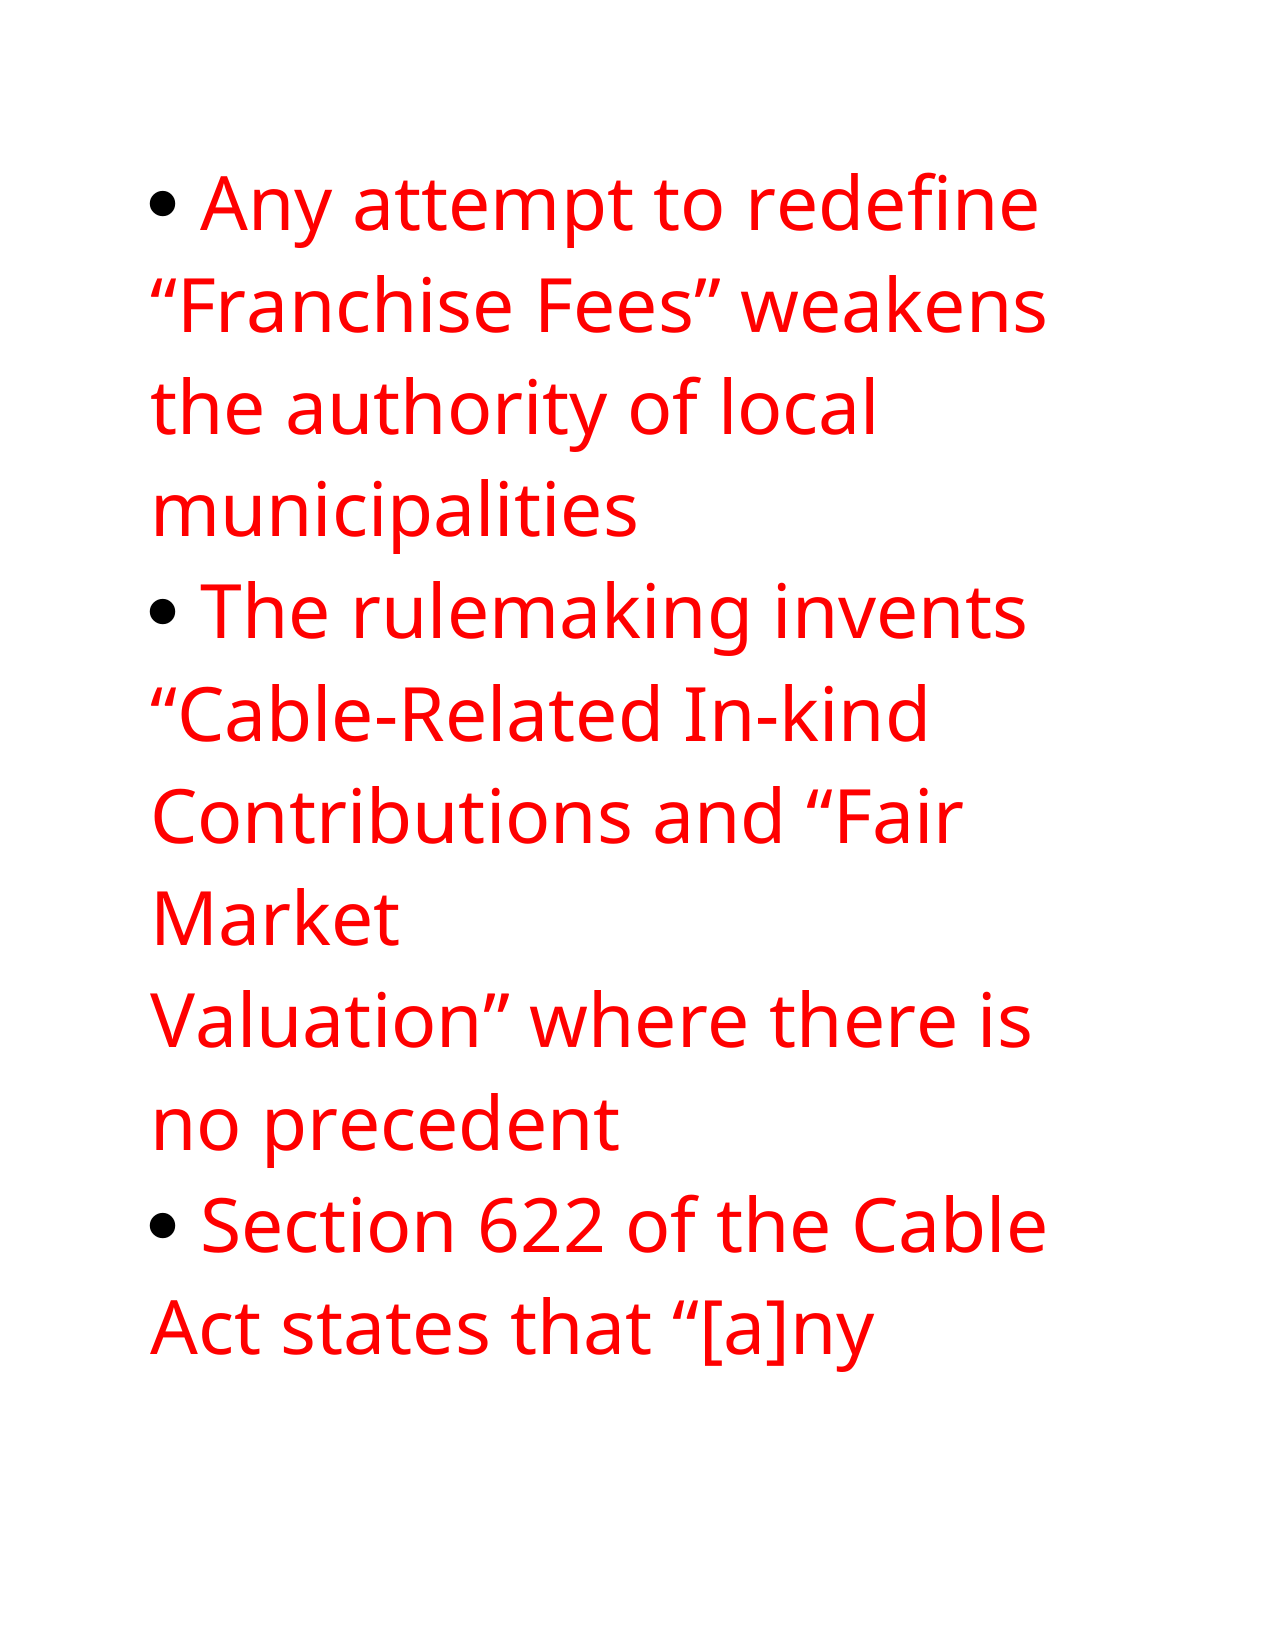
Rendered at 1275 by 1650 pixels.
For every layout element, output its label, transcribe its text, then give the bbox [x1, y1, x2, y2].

text Valuation” where there is no precedent [150, 967, 1125, 1172]
text The rulemaking invents “Cable-Related In-kind Contributions and “Fair Market [150, 559, 1125, 967]
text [150, 1172, 1125, 1376]
text Any attempt to redefine “Franchise Fees” weakens the authority of local municipalities [150, 150, 1125, 559]
